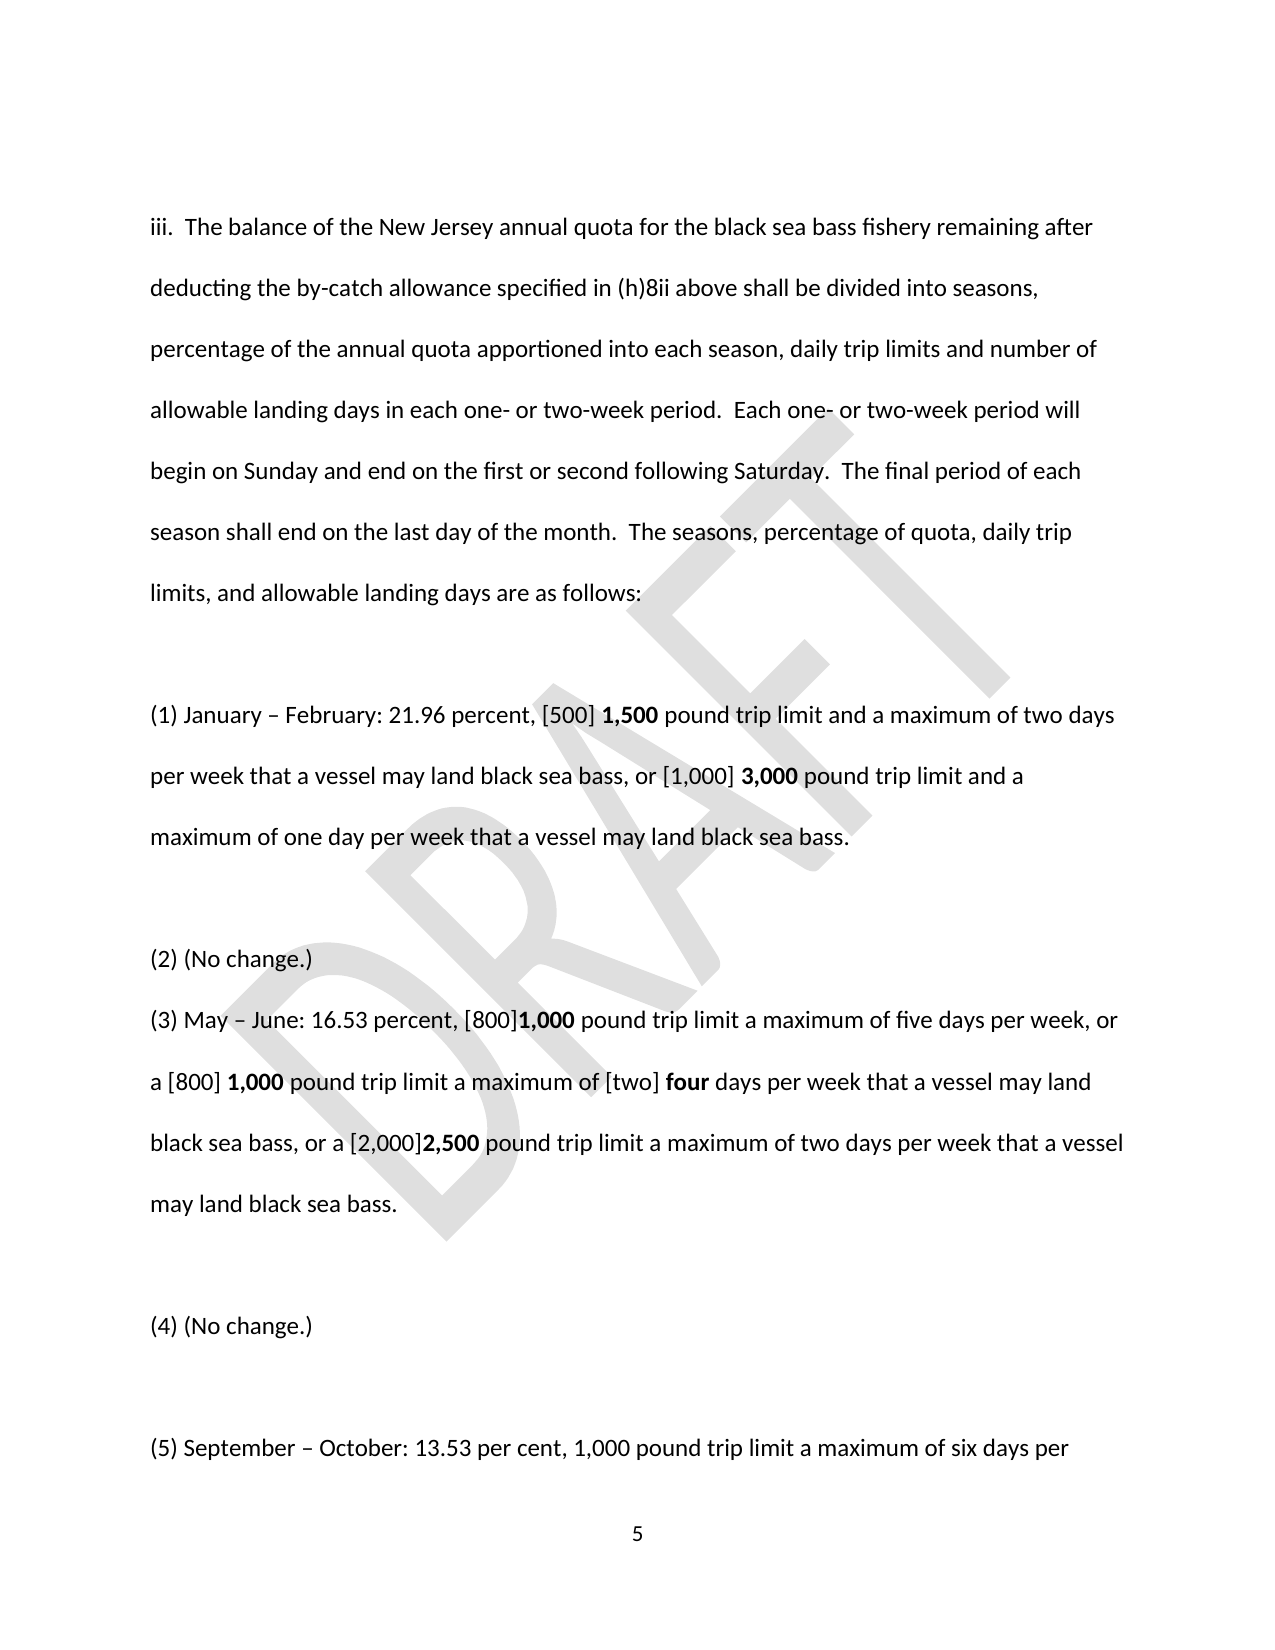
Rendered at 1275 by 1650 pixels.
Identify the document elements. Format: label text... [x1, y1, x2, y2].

text (1) January – February: 21.96 percent, [500] 1,500 pound trip limit and a maximum of two days per week that a vessel may land black sea bass, or [1,000] 3,000 pound trip limit and a maximum of one day per week that a vessel may land black sea bass. [150, 699, 1125, 852]
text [150, 943, 1125, 1462]
text iii. The balance of the New Jersey annual quota for the black sea bass fishery remaining after deducting the by-catch allowance specified in (h)8ii above shall be divided into seasons, percentage of the annual quota apportioned into each season, daily trip limits and number of allowable landing days in each one- or two-week period. Each one- or two-week period will begin on Sunday and end on the first or second following Saturday. The final period of each season shall end on the last day of the month. The seasons, percentage of quota, daily trip limits, and allowable landing days are as follows: [150, 211, 1125, 608]
